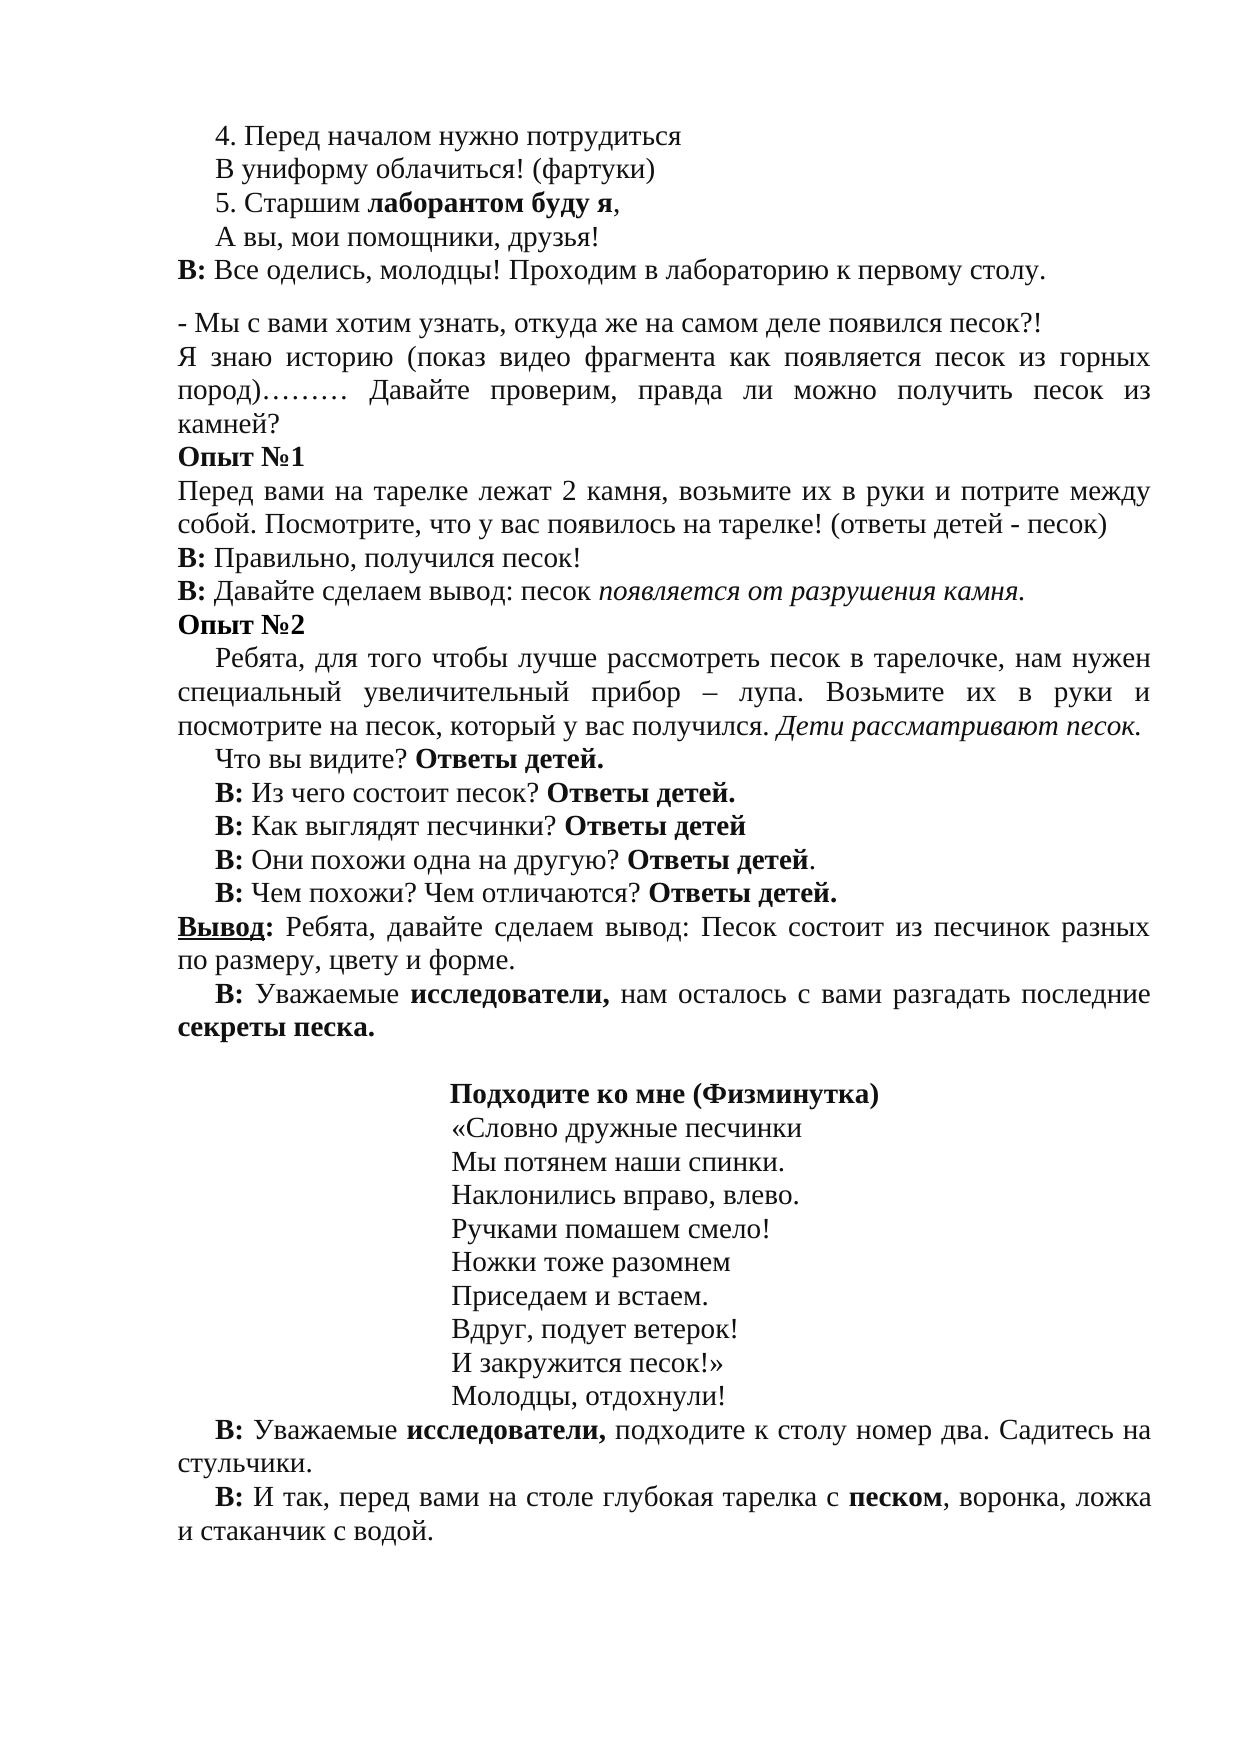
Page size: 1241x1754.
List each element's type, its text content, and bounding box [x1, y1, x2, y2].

text Я знаю историю (показ видео фрагмента как появляется песок из горных пород)……… Давайте проверим, правда ли можно получить песок из камней? [177, 339, 1152, 439]
text Вдруг, подует ветерок! [413, 1311, 1152, 1345]
text - Мы с вами хотим узнать, откуда же на самом деле появился песок?! [177, 305, 1152, 339]
text Перед вами на тарелке лежат 2 камня, возьмите их в руки и потрите между собой. Посмотрите, что у вас появилось на тарелке! (ответы детей - песок) [177, 473, 1152, 540]
text В: Уважаемые исследователи, нам осталось с вами разгадать последние секреты песка. [177, 976, 1152, 1043]
text 4. Перед началом нужно потрудиться [177, 118, 1152, 152]
text Опыт №1 [177, 439, 1152, 473]
text Ребята, для того чтобы лучше рассмотреть песок в тарелочке, нам нужен специальный увеличительный прибор – лупа. Возьмите их в руки и посмотрите на песок, который у вас получился. Дети рассматривают песок. [177, 641, 1152, 741]
text Приседаем и встаем. [413, 1278, 1152, 1311]
text В: Правильно, получился песок! [177, 540, 1152, 573]
text В: Они похожи одна на другую? Ответы детей. [177, 842, 1152, 875]
text В: Чем похожи? Чем отличаются? Ответы детей. [177, 875, 1152, 909]
text Наклонились вправо, влево. [413, 1177, 1152, 1211]
text В: И так, перед вами на столе глубокая тарелка с песком, воронка, ложка и стаканчик с водой. [177, 1479, 1152, 1546]
text В: Все оделись, молодцы! Проходим в лабораторию к первому столу. [177, 252, 1152, 286]
text Опыт №2 [177, 607, 1152, 641]
text 5. Старшим лаборантом буду я, [177, 185, 1152, 219]
text В: Давайте сделаем вывод: песок появляется от разрушения камня. [177, 573, 1152, 607]
text Вывод: Ребята, давайте сделаем вывод: Песок состоит из песчинок разных по размеру, цвету и форме. [177, 909, 1152, 976]
text «Словно дружные песчинки [413, 1110, 1152, 1144]
text Мы потянем наши спинки. [413, 1144, 1152, 1177]
text Молодцы, отдохнули! [413, 1378, 1152, 1412]
text А вы, мои помощники, друзья! [177, 219, 1152, 252]
text Ножки тоже разомнем [413, 1244, 1152, 1278]
text В: Как выглядят песчинки? Ответы детей [177, 808, 1152, 842]
text Подходите ко мне (Физминутка) [177, 1077, 1152, 1110]
text Что вы видите? Ответы детей. [177, 741, 1152, 775]
text В: Уважаемые исследователи, подходите к столу номер два. Садитесь на стульчики. [177, 1412, 1152, 1479]
text В униформу облачиться! (фартуки) [177, 152, 1152, 185]
text В: Из чего состоит песок? Ответы детей. [177, 775, 1152, 808]
text Ручками помашем смело! [413, 1211, 1152, 1244]
text И закружится песок!» [413, 1345, 1152, 1378]
